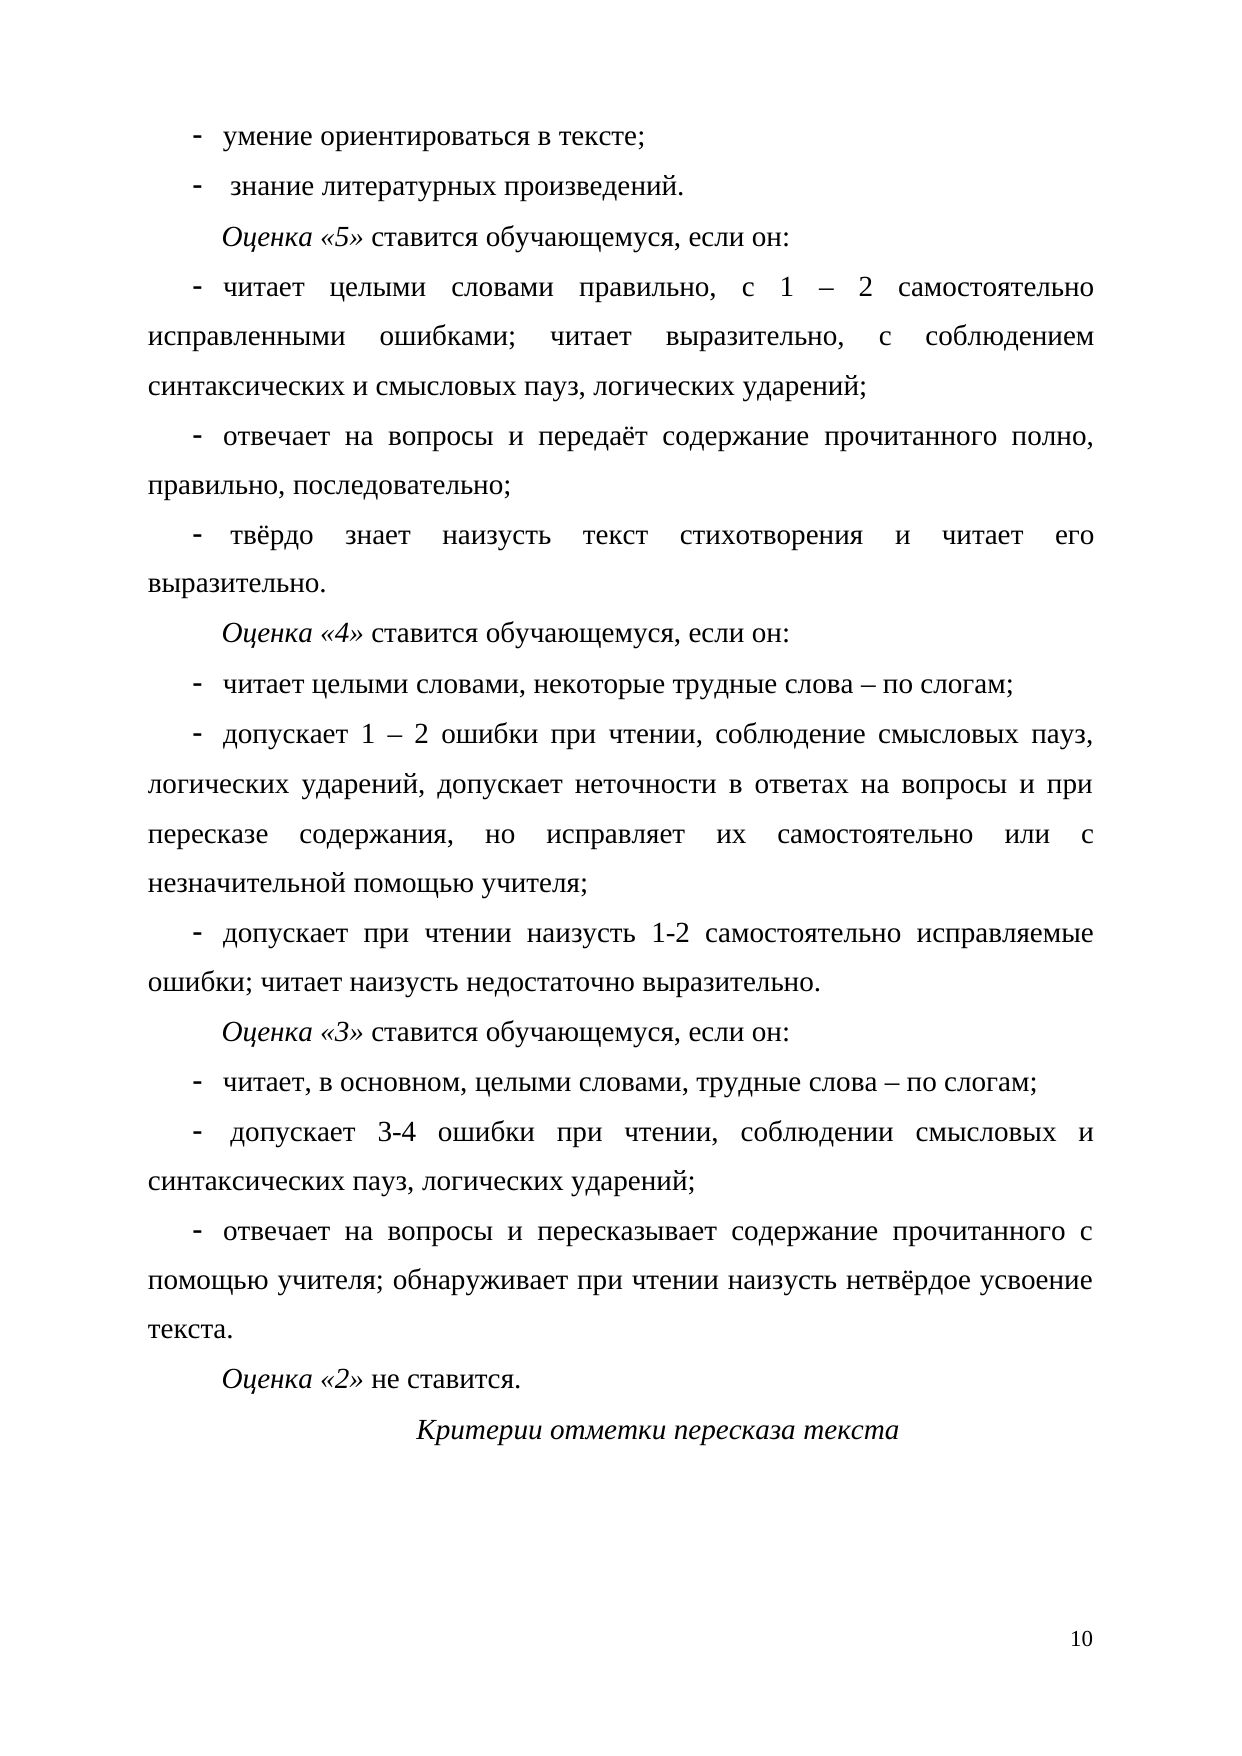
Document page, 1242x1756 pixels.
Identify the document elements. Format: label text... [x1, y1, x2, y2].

text Оценка «3» ставится обучающемуся, если он: [221, 1014, 1146, 1047]
list отвечает на вопросы и передаёт содержание прочитанного полно, правильно, последовательно; [148, 418, 1094, 501]
list допускает 1 – 2 ошибки при чтении, соблюдение смысловых пауз, логических ударений, допускает неточности в ответах на вопросы и при пересказе содержания, но исправляет их самостоятельно или с незначительной помощью учителя; [148, 716, 1094, 899]
text Критерии отметки пересказа текста [185, 1412, 1130, 1446]
text Оценка «2» не ставится. [221, 1362, 1146, 1395]
list знание литературных произведений. [192, 168, 1146, 202]
text Оценка «5» ставится обучающемуся, если он: [221, 219, 1146, 252]
list читает, в основном, целыми словами, трудные слова – по слогам; [192, 1064, 1146, 1098]
list допускает при чтении наизусть 1-2 самостоятельно исправляемые ошибки; читает наизусть недостаточно выразительно. [148, 915, 1094, 997]
list читает целыми словами правильно, с 1 – 2 самостоятельно исправленными ошибками; читает выразительно, с соблюдением синтаксических и смысловых пауз, логических ударений; [148, 269, 1094, 401]
list твёрдо знает наизусть текст стихотворения и читает его выразительно. [148, 517, 1094, 599]
list допускает 3-4 ошибки при чтении, соблюдении смысловых и синтаксических пауз, логических ударений; [148, 1114, 1094, 1197]
list умение ориентироваться в тексте; [192, 118, 1146, 152]
text Оценка «4» ставится обучающемуся, если он: [221, 616, 1146, 649]
list отвечает на вопросы и пересказывает содержание прочитанного с помощью учителя; обнаруживает при чтении наизусть нетвёрдое усвоение текста. [148, 1213, 1094, 1345]
list читает целыми словами, некоторые трудные слова – по слогам; [192, 666, 1146, 700]
